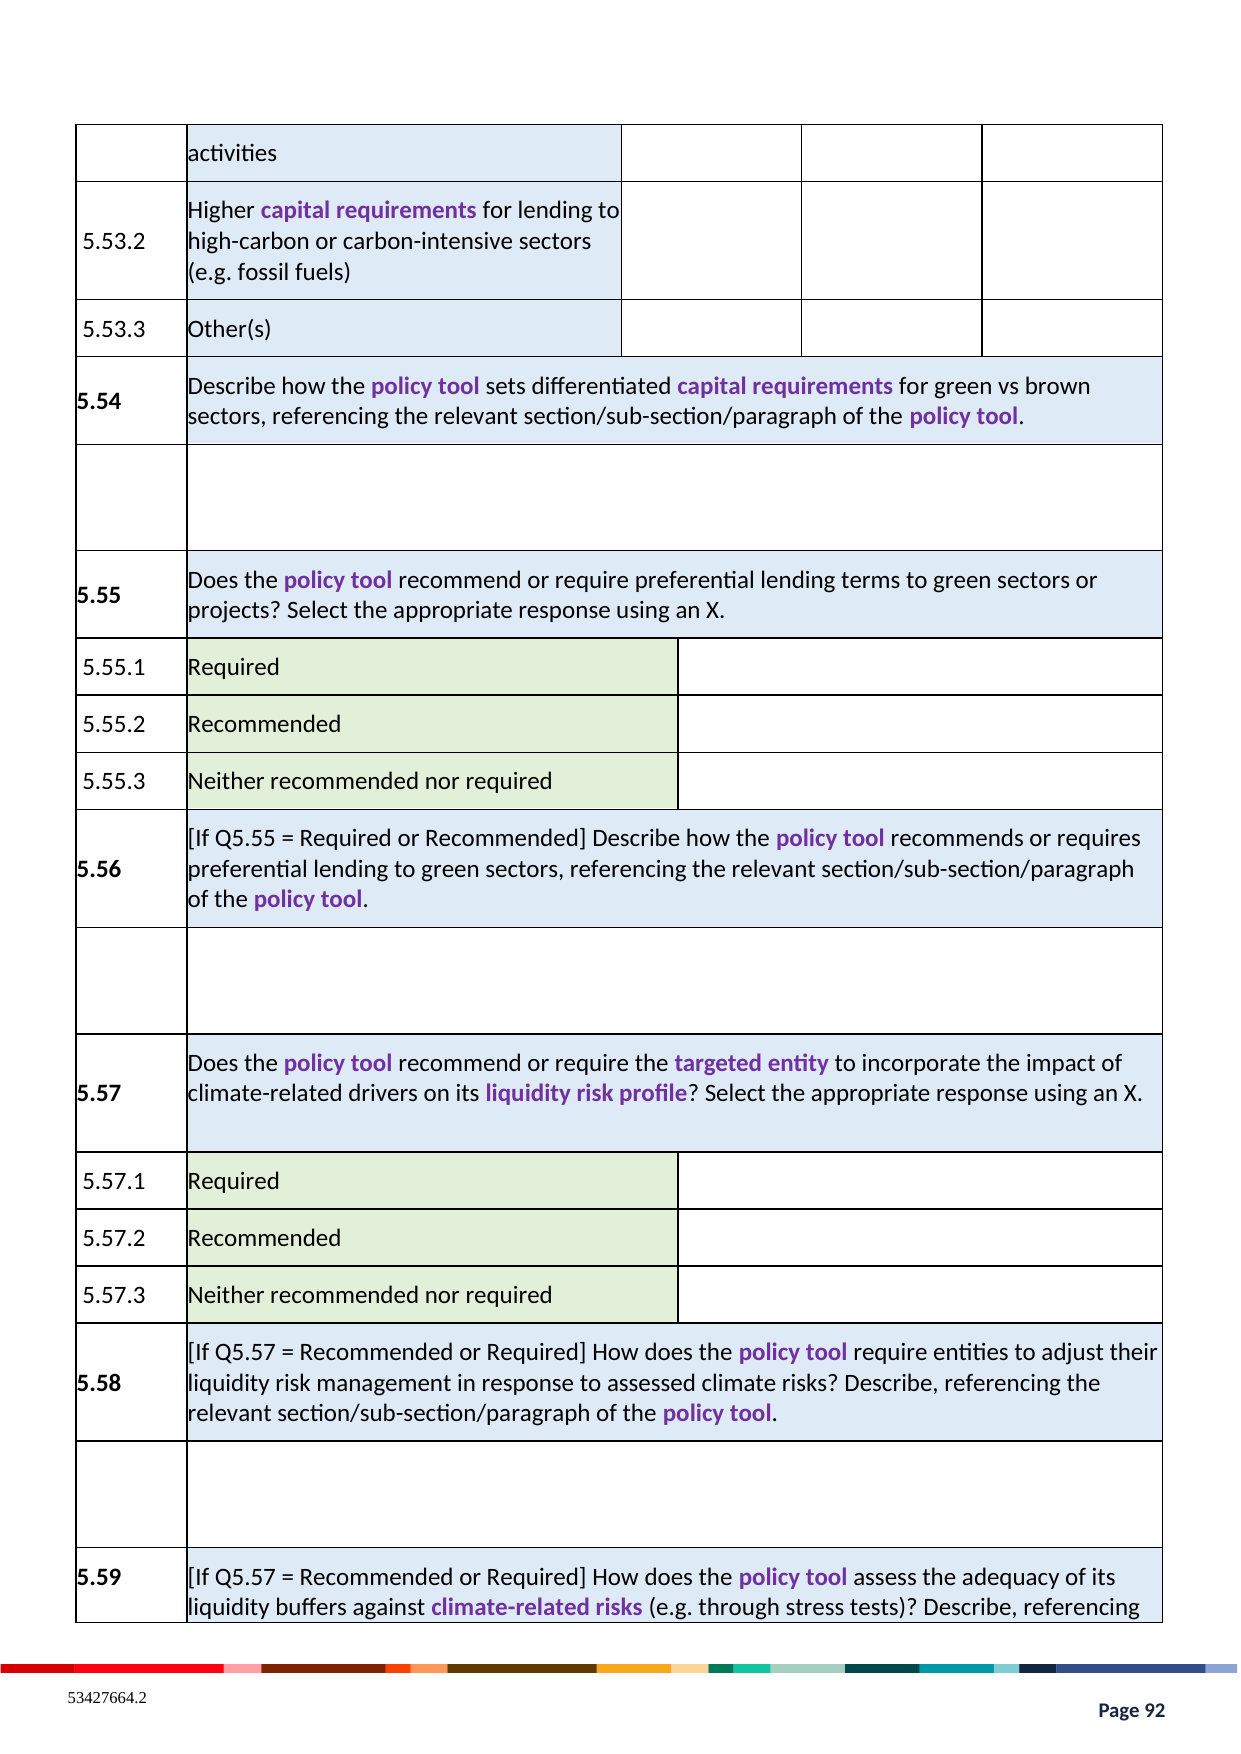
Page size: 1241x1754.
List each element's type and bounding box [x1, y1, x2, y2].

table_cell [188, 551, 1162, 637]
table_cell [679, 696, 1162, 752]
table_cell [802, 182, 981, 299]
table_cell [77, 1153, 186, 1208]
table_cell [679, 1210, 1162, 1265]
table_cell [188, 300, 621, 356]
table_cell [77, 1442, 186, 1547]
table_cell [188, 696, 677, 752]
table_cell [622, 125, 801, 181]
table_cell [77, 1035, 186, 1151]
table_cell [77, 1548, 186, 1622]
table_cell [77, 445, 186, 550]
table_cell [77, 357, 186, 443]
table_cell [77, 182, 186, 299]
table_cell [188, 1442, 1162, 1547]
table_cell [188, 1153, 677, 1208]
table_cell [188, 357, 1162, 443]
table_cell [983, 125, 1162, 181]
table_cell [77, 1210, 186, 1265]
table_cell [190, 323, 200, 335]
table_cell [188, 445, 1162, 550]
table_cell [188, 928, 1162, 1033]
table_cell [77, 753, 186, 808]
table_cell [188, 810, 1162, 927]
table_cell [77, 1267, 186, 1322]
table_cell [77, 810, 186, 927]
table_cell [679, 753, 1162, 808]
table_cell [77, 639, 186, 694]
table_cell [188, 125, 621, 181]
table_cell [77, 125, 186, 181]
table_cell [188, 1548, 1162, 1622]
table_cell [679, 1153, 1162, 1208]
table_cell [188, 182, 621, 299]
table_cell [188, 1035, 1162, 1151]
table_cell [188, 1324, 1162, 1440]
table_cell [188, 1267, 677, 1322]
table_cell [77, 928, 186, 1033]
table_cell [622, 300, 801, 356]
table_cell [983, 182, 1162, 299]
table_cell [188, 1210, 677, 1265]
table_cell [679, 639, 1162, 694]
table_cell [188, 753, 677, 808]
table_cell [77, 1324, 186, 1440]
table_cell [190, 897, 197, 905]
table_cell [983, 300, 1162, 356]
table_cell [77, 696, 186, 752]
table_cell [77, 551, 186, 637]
picture [0, 1664, 1236, 1673]
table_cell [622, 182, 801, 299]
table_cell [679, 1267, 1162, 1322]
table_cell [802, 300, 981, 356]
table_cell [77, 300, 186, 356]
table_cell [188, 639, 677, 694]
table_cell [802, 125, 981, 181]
